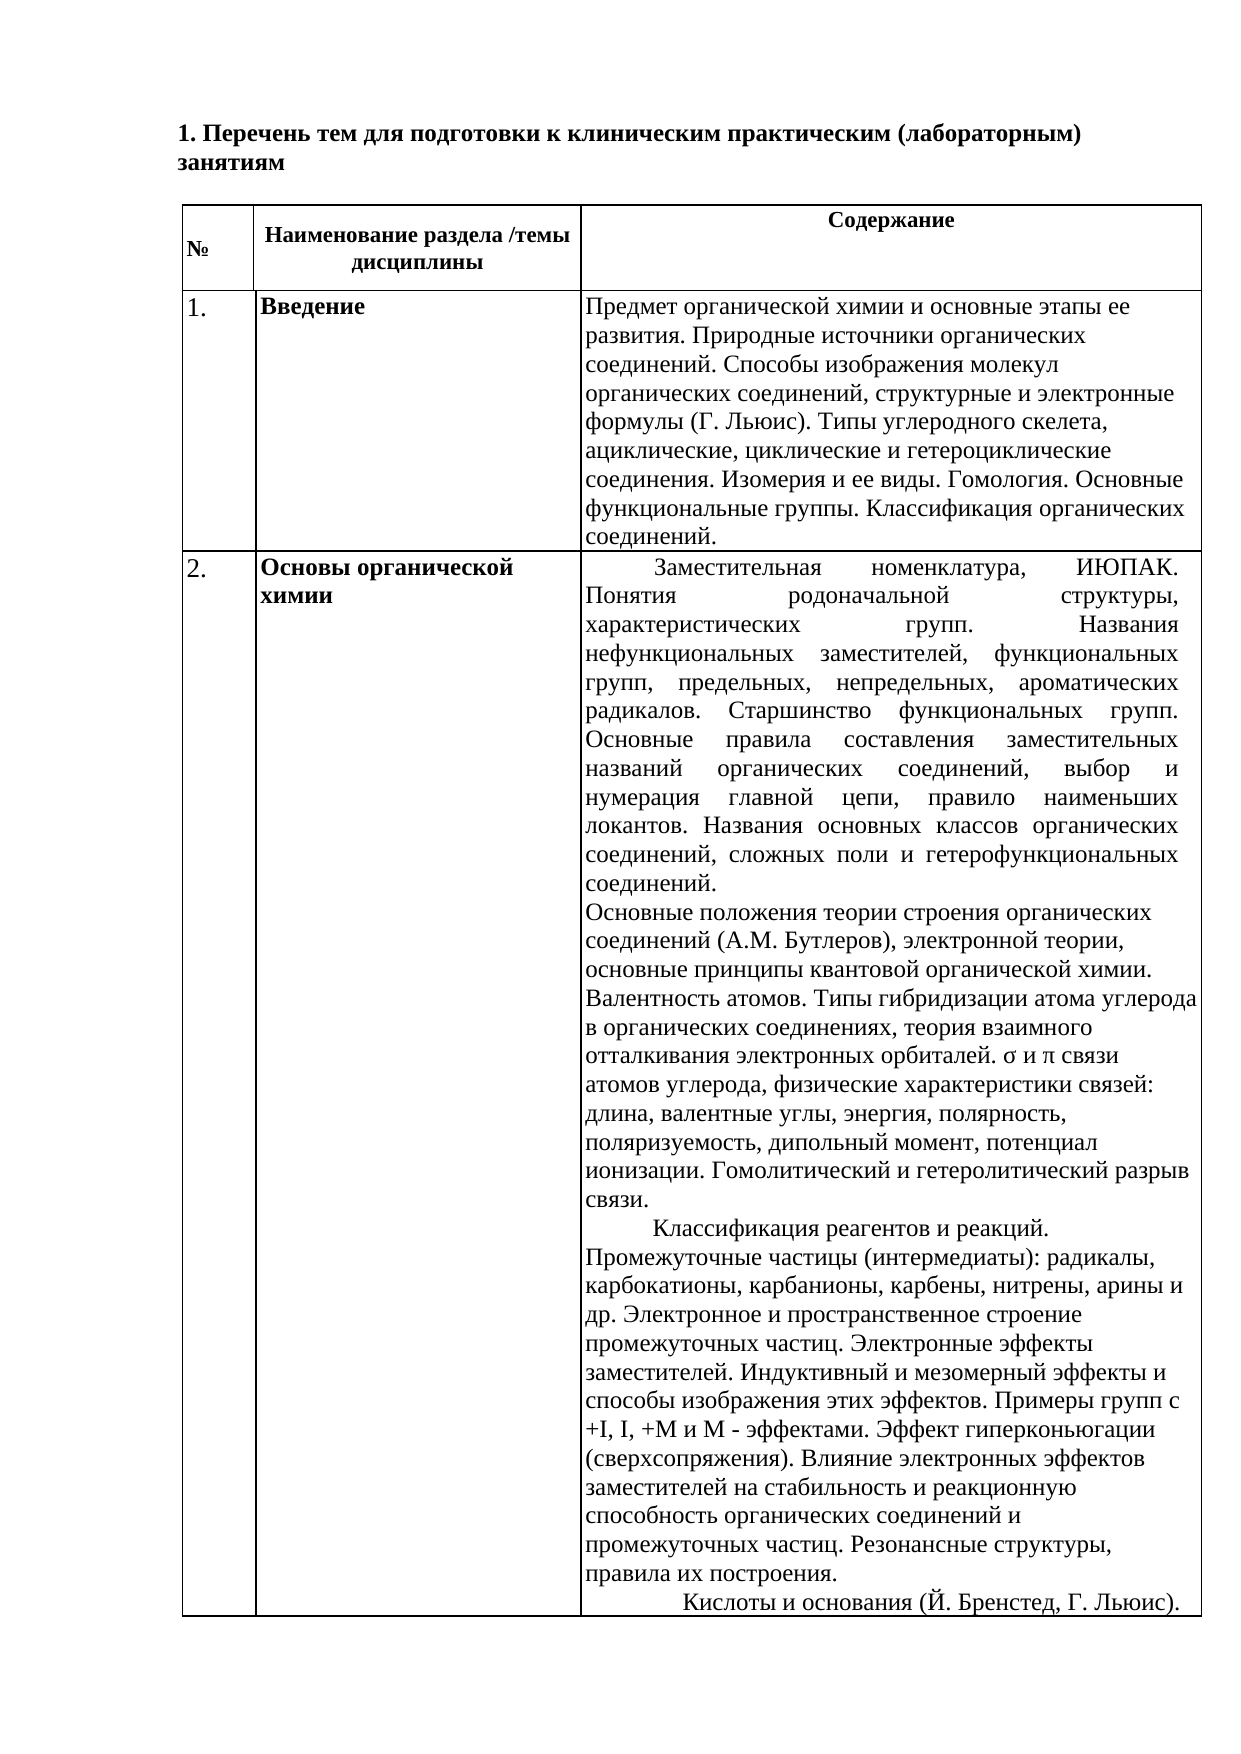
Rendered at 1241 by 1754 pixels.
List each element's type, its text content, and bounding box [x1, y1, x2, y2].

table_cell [582, 552, 1201, 1615]
table_cell Предмет органической химии и основные этапы ее развития. Природные источники органических соединений. Способы изображения молекул органических соединений, структурные и электронные формулы (Г. Льюис). Типы углеродного скелета, ациклические, циклические и гетероциклические соединения. Изомерия и ее виды. Гомология. Основные функциональные группы. Классификация органических соединений. [582, 291, 1201, 550]
table_header № [183, 206, 253, 290]
table_cell [183, 291, 255, 550]
table_header Наименование раздела /темы дисциплины [254, 206, 580, 290]
text 1. Перечень тем для подготовки к клиническим практическим (лабораторным) занятиям [177, 118, 1152, 176]
table_cell [183, 552, 255, 1615]
table_cell Введение [257, 291, 580, 550]
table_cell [257, 552, 580, 1615]
table_header Содержание [582, 206, 1201, 290]
